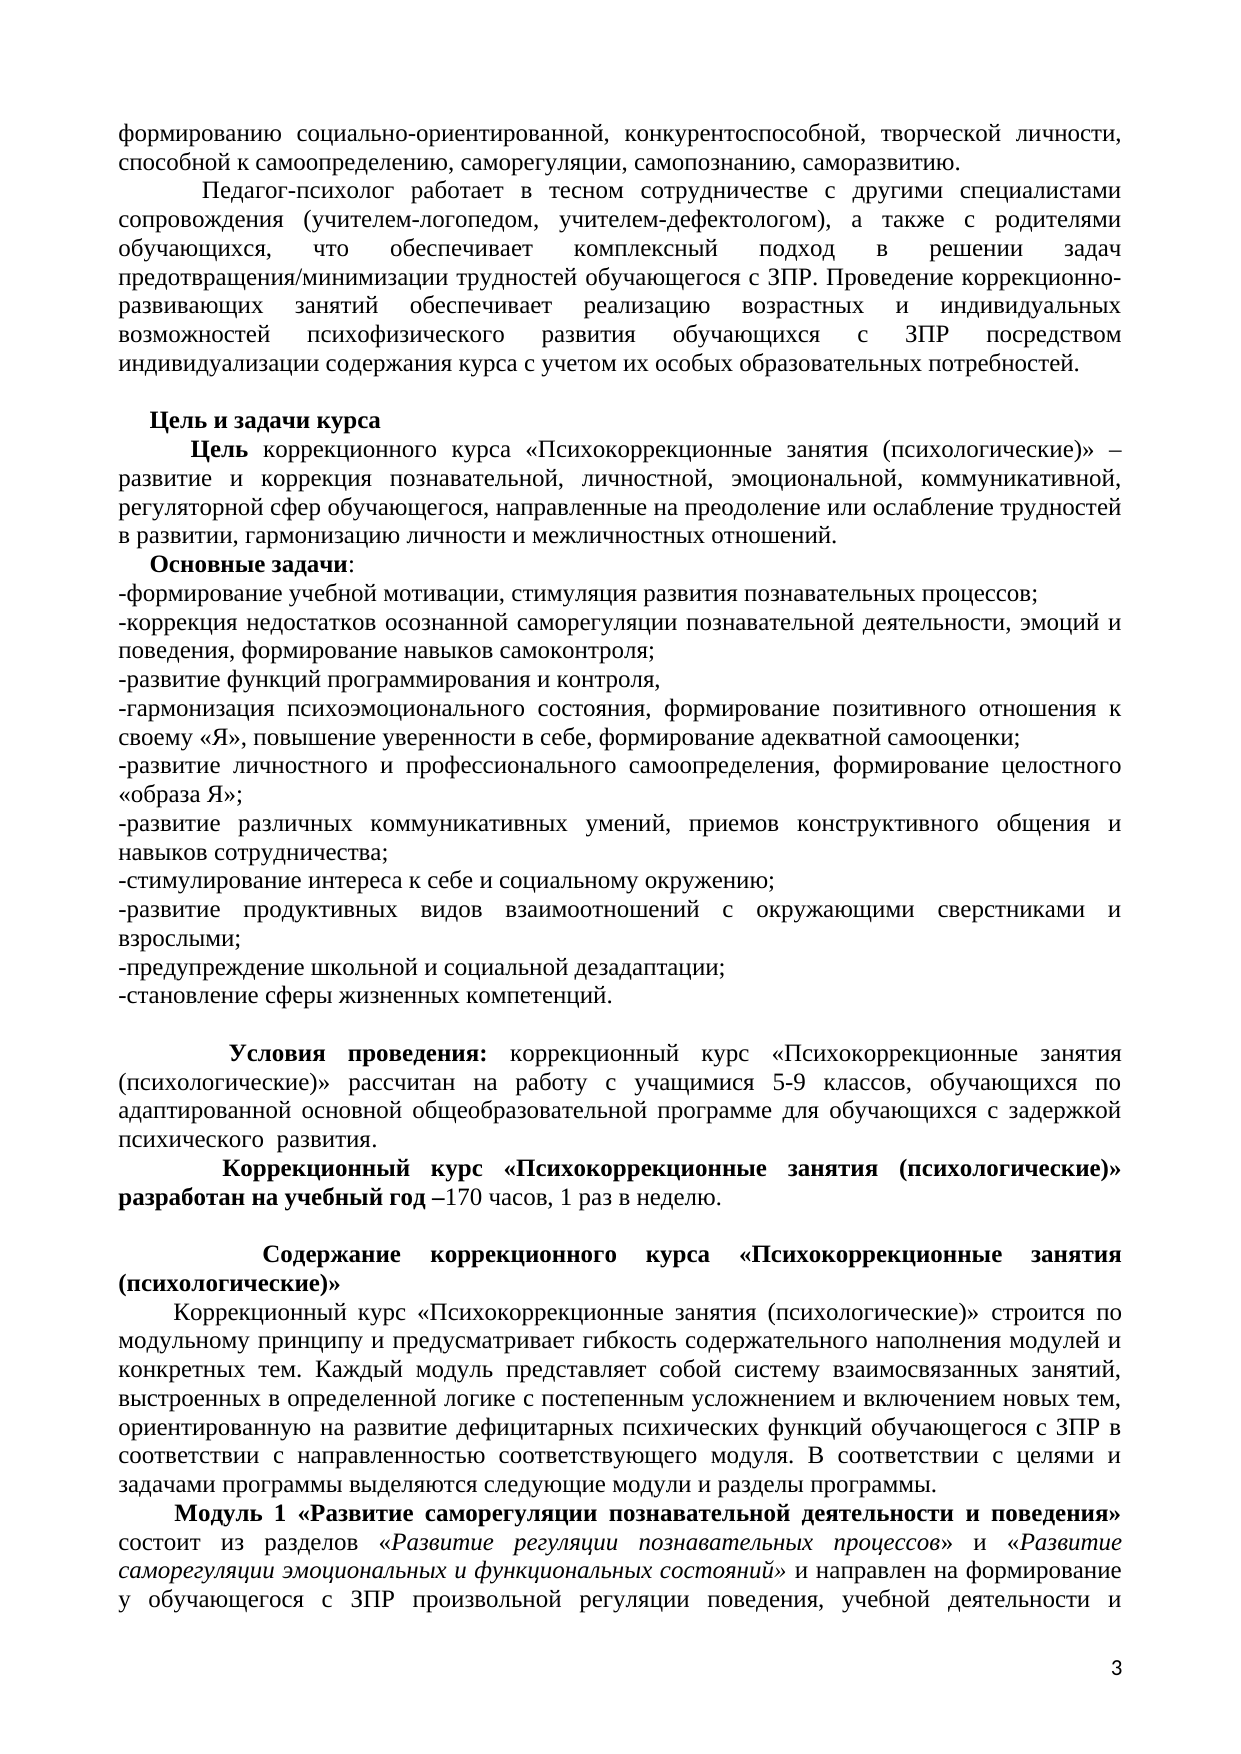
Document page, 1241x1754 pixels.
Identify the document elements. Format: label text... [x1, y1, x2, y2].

text -предупреждение школьной и социальной дезадаптации; [118, 952, 1122, 981]
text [118, 1498, 1122, 1613]
text Педагог-психолог работает в тесном сотрудничестве с другими специалистами сопровождения (учителем-логопедом, учителем-дефектологом), а также с родителями обучающихся, что обеспечивает комплексный подход в решении задач предотвращения/минимизации трудностей обучающегося с ЗПР. Проведение коррекционно-развивающих занятий обеспечивает реализацию возрастных и индивидуальных возможностей психофизического развития обучающихся с ЗПР посредством индивидуализации содержания курса с учетом их особых образовательных потребностей. [118, 176, 1122, 377]
text -гармонизация психоэмоционального состояния, формирование позитивного отношения к своему «Я», повышение уверенности в себе, формирование адекватной самооценки; [118, 693, 1122, 751]
text -стимулирование интереса к себе и социальному окружению; [118, 866, 1122, 894]
text Коррекционный курс «Психокоррекционные занятия (психологические)» разработан на учебный год –170 часов, 1 раз в неделю. [118, 1153, 1122, 1211]
text Цель и задачи курса [118, 406, 1122, 434]
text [118, 118, 1122, 176]
text -формирование учебной мотивации, стимуляция развития познавательных процессов; [118, 578, 1122, 607]
text -коррекция недостатков осознанной саморегуляции познавательной деятельности, эмоций и поведения, формирование навыков самоконтроля; [118, 607, 1122, 664]
text Коррекционный курс «Психокоррекционные занятия (психологические)» строится по модульному принципу и предусматривает гибкость содержательного наполнения модулей и конкретных тем. Каждый модуль представляет собой систему взаимосвязанных занятий, выстроенных в определенной логике с постепенным усложнением и включением новых тем, ориентированную на развитие дефицитарных психических функций обучающегося с ЗПР в соответствии с направленностью соответствующего модуля. В соответствии с целями и задачами программы выделяются следующие модули и разделы программы. [118, 1297, 1122, 1498]
text -развитие различных коммуникативных умений, приемов конструктивного общения и навыков сотрудничества; [118, 808, 1122, 866]
text Условия проведения: коррекционный курс «Психокоррекционные занятия (психологические)» рассчитан на работу с учащимися 5-9 классов, обучающихся по адаптированной основной общеобразовательной программе для обучающихся с задержкой психического развития. [118, 1038, 1122, 1153]
text Цель коррекционного курса «Психокоррекционные занятия (психологические)» – развитие и коррекция познавательной, личностной, эмоциональной, коммуникативной, регуляторной сфер обучающегося, направленные на преодоление или ослабление трудностей в развитии, гармонизацию личности и межличностных отношений. [118, 434, 1122, 549]
text -становление сферы жизненных компетенций. [118, 981, 1122, 1009]
text Содержание коррекционного курса «Психокоррекционные занятия (психологические)» [118, 1239, 1122, 1297]
text -развитие продуктивных видов взаимоотношений с окружающими сверстниками и взрослыми; [118, 894, 1122, 952]
text -развитие личностного и профессионального самоопределения, формирование целостного «образа Я»; [118, 751, 1122, 808]
text -развитие функций программирования и контроля, [118, 664, 1122, 693]
text Основные задачи: [118, 549, 1122, 578]
